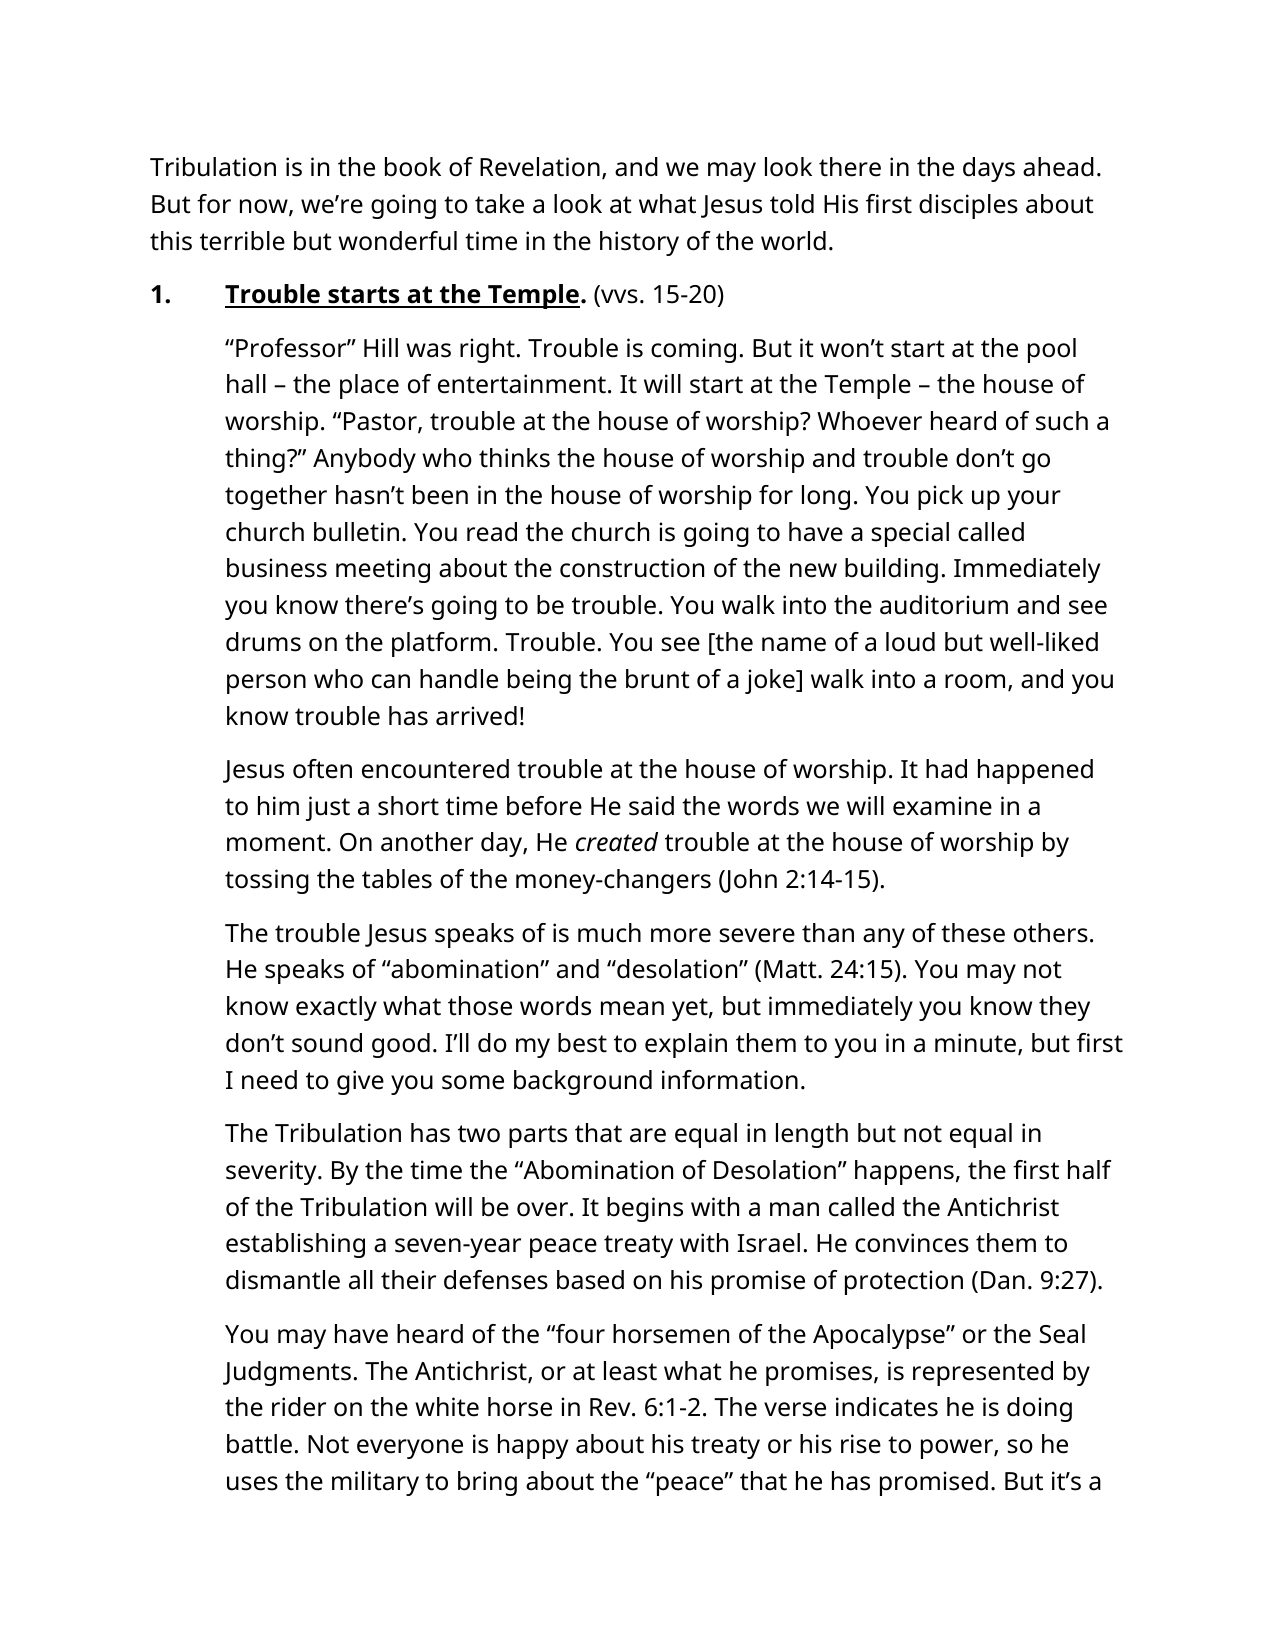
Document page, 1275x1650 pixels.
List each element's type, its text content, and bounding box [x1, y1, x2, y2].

text Jesus often encountered trouble at the house of worship. It had happened to him just a short time before He said the words we will examine in a moment. On another day, He created trouble at the house of worship by tossing the tables of the money-changers (John 2:14-15). [225, 752, 1125, 896]
text “Professor” Hill was right. Trouble is coming. But it won’t start at the pool hall – the place of entertainment. It will start at the Temple – the house of worship. “Pastor, trouble at the house of worship? Whoever heard of such a thing?” Anybody who thinks the house of worship and trouble don’t go together hasn’t been in the house of worship for long. You pick up your church bulletin. You read the church is going to have a special called business meeting about the construction of the new building. Immediately you know there’s going to be trouble. You walk into the auditorium and see drums on the platform. Trouble. You see [the name of a loud but well-liked person who can handle being the brunt of a joke] walk into a room, and you know trouble has arrived! [225, 330, 1125, 732]
text The trouble Jesus speaks of is much more severe than any of these others. He speaks of “abomination” and “desolation” (Matt. 24:15). You may not know exactly what those words mean yet, but immediately you know they don’t sound good. I’ll do my best to explain them to you in a minute, but first I need to give you some background information. [225, 915, 1125, 1096]
text The Tribulation has two parts that are equal in length but not equal in severity. By the time the “Abomination of Desolation” happens, the first half of the Tribulation will be over. It begins with a man called the Antichrist establishing a seven-year peace treaty with Israel. He convinces them to dismantle all their defenses based on his promise of protection (Dan. 9:27). [225, 1116, 1125, 1297]
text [225, 1316, 1125, 1497]
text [150, 150, 1125, 258]
list Trouble starts at the Temple. (vvs. 15-20) [150, 277, 1125, 311]
